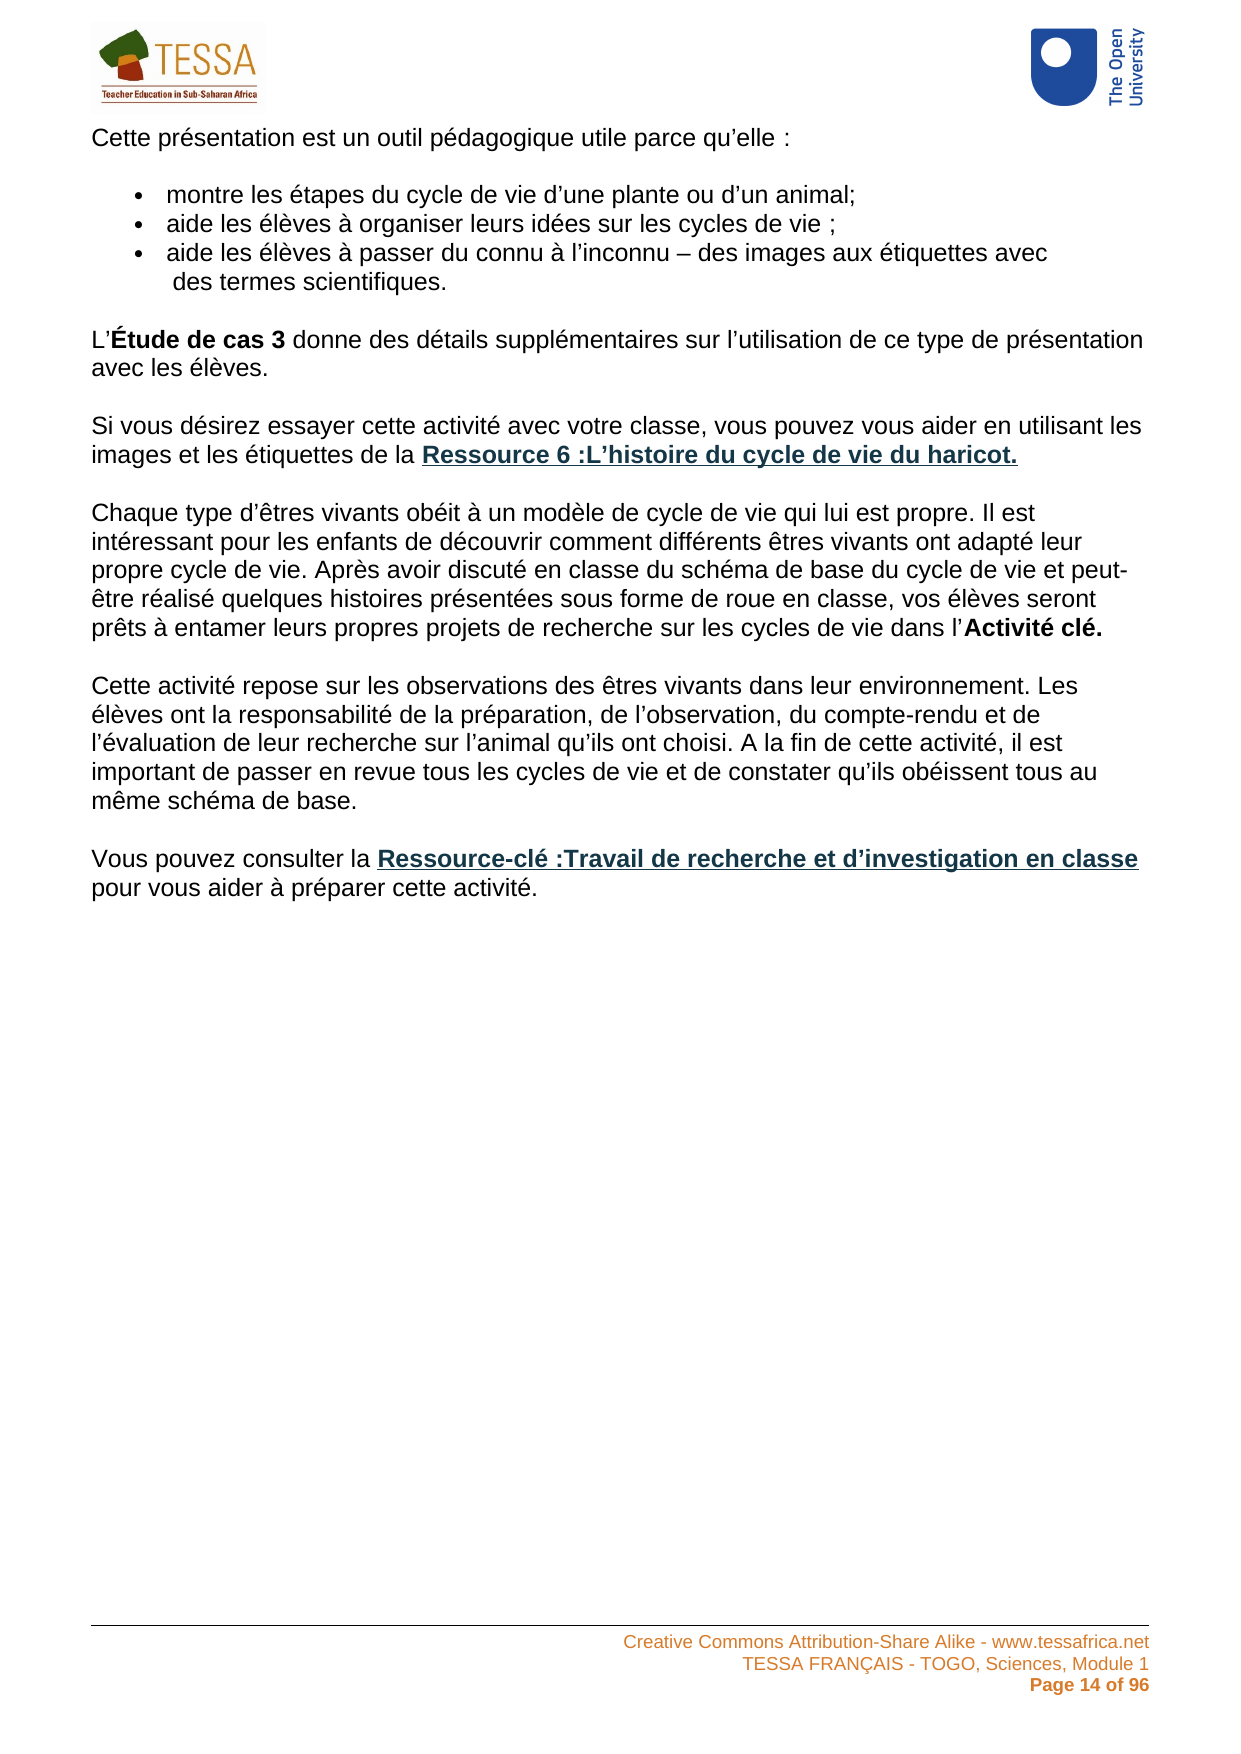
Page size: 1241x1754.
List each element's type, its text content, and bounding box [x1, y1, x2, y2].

picture [91, 22, 266, 114]
list aide les élèves à organiser leurs idées sur les cycles de vie ; [135, 209, 1068, 238]
picture [1031, 28, 1145, 106]
list aide les élèves à passer du connu à l’inconnu – des images aux étiquettes avec des termes scientifiques. [135, 238, 1068, 295]
text Vous pouvez consulter la Ressource-clé :Travail de recherche et d’investigation en classe pour vous aider à préparer cette activité. [91, 844, 1149, 901]
text Cette présentation est un outil pédagogique utile parce qu’elle : [91, 122, 1149, 151]
list montre les étapes du cycle de vie d’une plante ou d’un animal; [135, 180, 1068, 209]
text L’Étude de cas 3 donne des détails supplémentaires sur l’utilisation de ce type de présentation avec les élèves. [91, 324, 1149, 382]
text Si vous désirez essayer cette activité avec votre classe, vous pouvez vous aider en utilisant les images et les étiquettes de la Ressource 6 :L’histoire du cycle de vie du haricot. [91, 411, 1149, 469]
text Cette activité repose sur les observations des êtres vivants dans leur environnement. Les élèves ont la responsabilité de la préparation, de l’observation, du compte-rendu et de l’évaluation de leur recherche sur l’animal qu’ils ont choisi. A la fin de cette activité, il est important de passer en revue tous les cycles de vie et de constater qu’ils obéissent tous au même schéma de base. [91, 671, 1149, 814]
text Chaque type d’êtres vivants obéit à un modèle de cycle de vie qui lui est propre. Il est intéressant pour les enfants de découvrir comment différents êtres vivants ont adapté leur propre cycle de vie. Après avoir discuté en classe du schéma de base du cycle de vie et peut-être réalisé quelques histoires présentées sous forme de roue en classe, vos élèves seront prêts à entamer leurs propres projets de recherche sur les cycles de vie dans l’Activité clé. [91, 498, 1149, 642]
